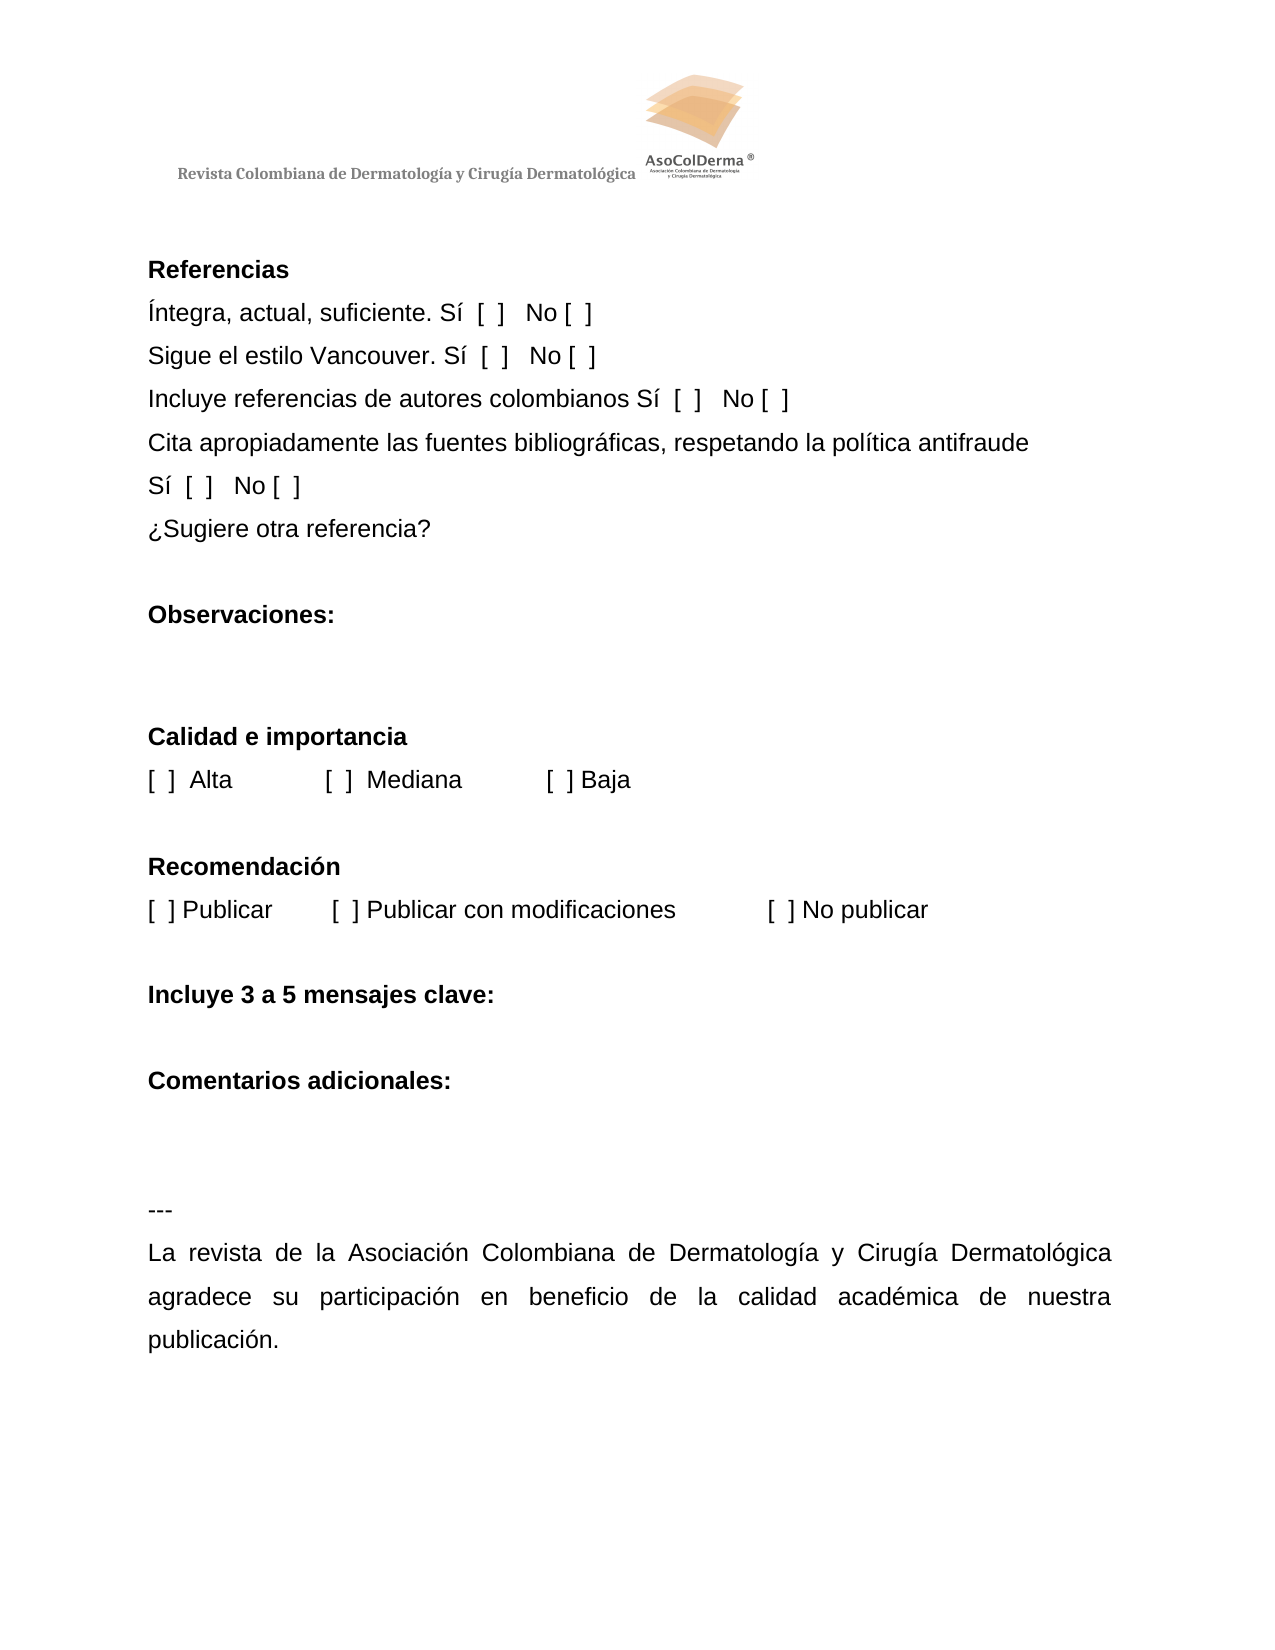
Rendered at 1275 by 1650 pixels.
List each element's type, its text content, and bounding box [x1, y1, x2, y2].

picture [636, 73, 759, 180]
text Cita apropiadamente las fuentes bibliográficas, respetando la política antifraude [148, 427, 1113, 456]
text [ ] Publicar [ ] Publicar con modificaciones [ ] No publicar [148, 894, 1113, 923]
text Incluye referencias de autores colombianos Sí [ ] No [ ] [148, 384, 1113, 413]
text ¿Sugiere otra referencia? [148, 514, 1113, 542]
text La revista de la Asociación Colombiana de Dermatología y Cirugía Dermatológica agradece su participación en beneficio de la calidad académica de nuestra publicación. [148, 1238, 1113, 1353]
text Sigue el estilo Vancouver. Sí [ ] No [ ] [148, 341, 1113, 370]
text Observaciones: [148, 600, 1113, 629]
text Comentarios adicionales: [148, 1066, 1113, 1095]
text Recomendación [148, 851, 1113, 880]
text --- [148, 1195, 1113, 1224]
text Sí [ ] No [ ] [148, 471, 1113, 499]
text Referencias [148, 255, 1113, 284]
text Íntegra, actual, suficiente. Sí [ ] No [ ] [148, 298, 1113, 327]
text [ ] Alta [ ] Mediana [ ] Baja [148, 765, 1113, 794]
text Incluye 3 a 5 mensajes clave: [148, 980, 1113, 1008]
text Calidad e importancia [148, 722, 1113, 751]
